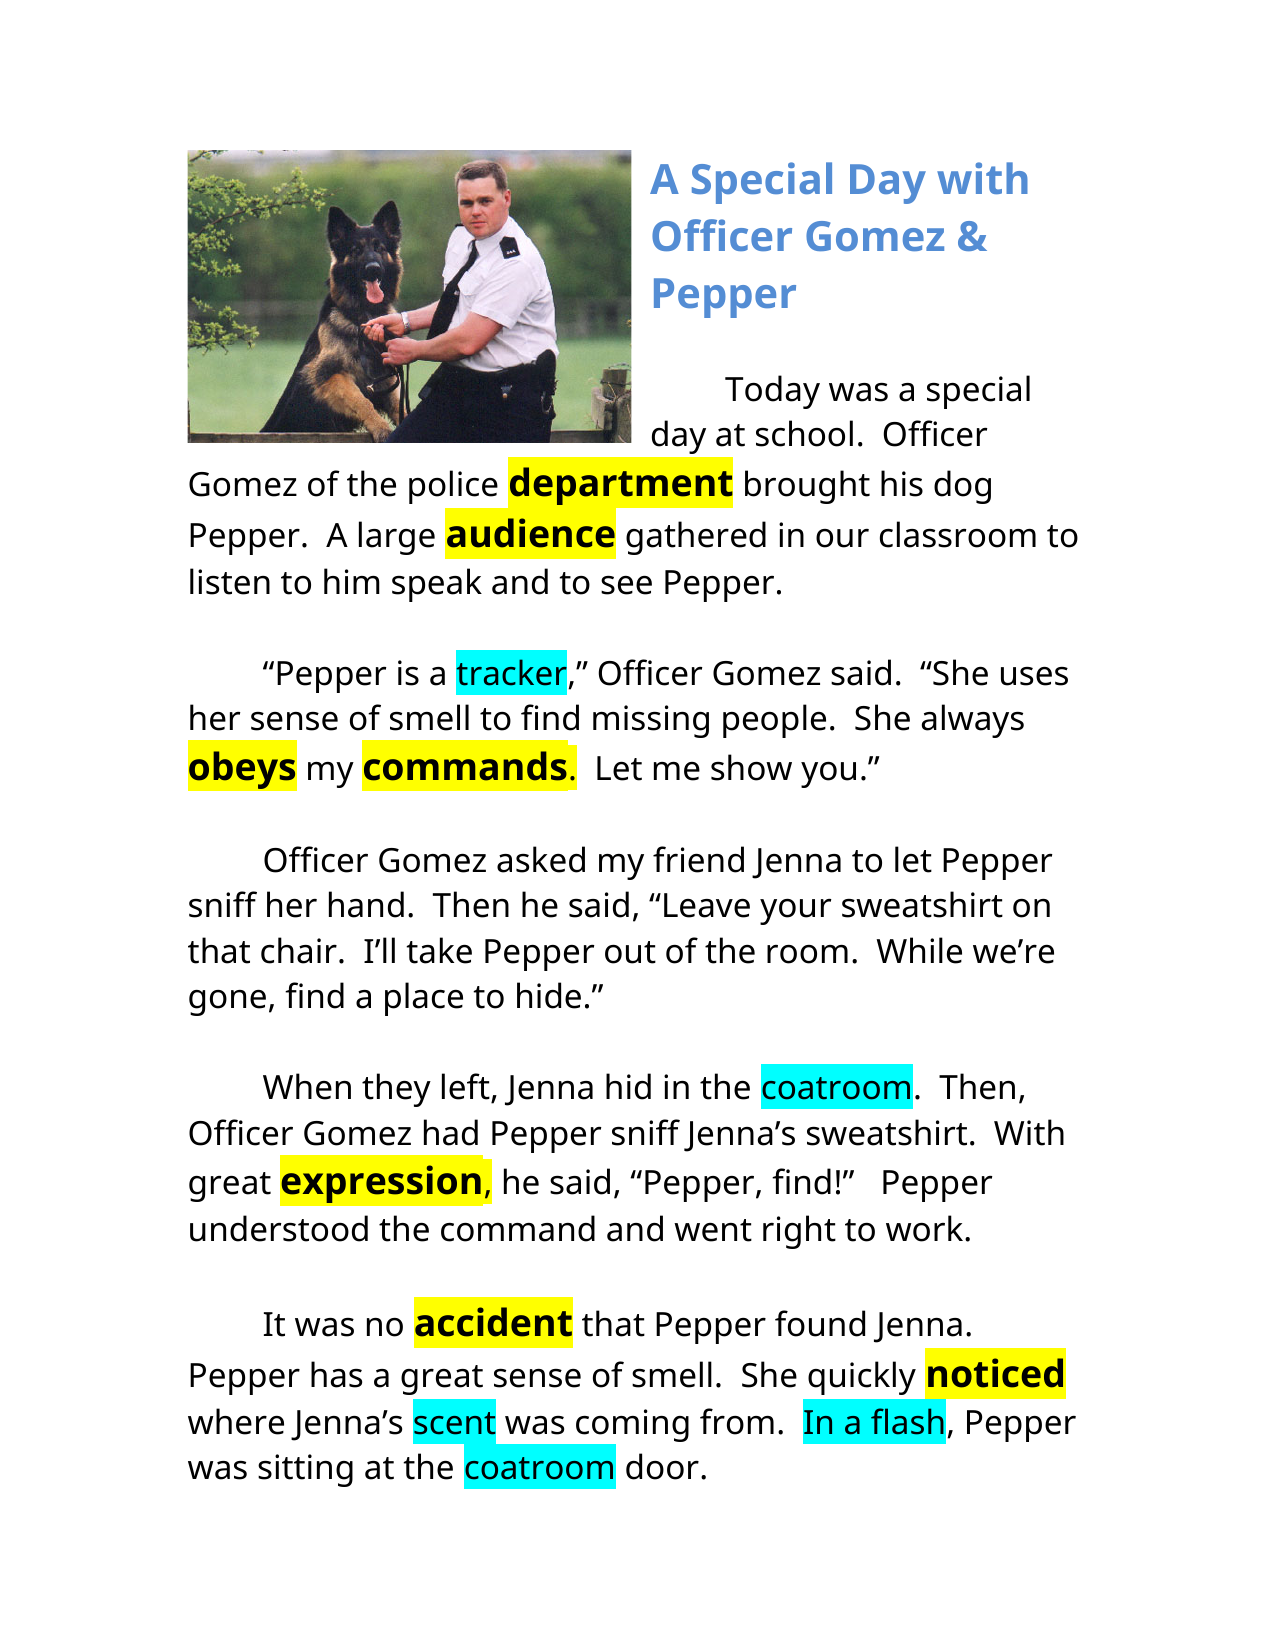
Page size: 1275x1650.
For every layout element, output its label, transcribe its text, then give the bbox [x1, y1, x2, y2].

text Officer Gomez asked my friend Jenna to let Pepper sniff her hand. Then he said, “Leave your sweatshirt on that chair. I’ll take Pepper out of the room. While we’re gone, find a place to hide.” [187, 837, 1087, 1018]
picture [187, 150, 632, 443]
text When they left, Jenna hid in the coatroom. Then, Officer Gomez had Pepper sniff Jenna’s sweatshirt. With great expression, he said, “Pepper, find!” Pepper understood the command and went right to work. [187, 1064, 1087, 1251]
title A Special Day with Officer Gomez & Pepper [632, 150, 1087, 320]
text It was no accident that Pepper found Jenna. Pepper has a great sense of smell. She quickly noticed where Jenna’s scent was coming from. In a flash, Pepper was sitting at the coatroom door. [187, 1297, 1087, 1489]
text Today was a special day at school. Officer Gomez of the police department brought his dog Pepper. A large audience gathered in our classroom to listen to him speak and to see Pepper. [187, 366, 1087, 604]
text “Pepper is a tracker,” Officer Gomez said. “She uses her sense of smell to find missing people. She always obeys my commands. Let me show you.” [187, 649, 1087, 791]
